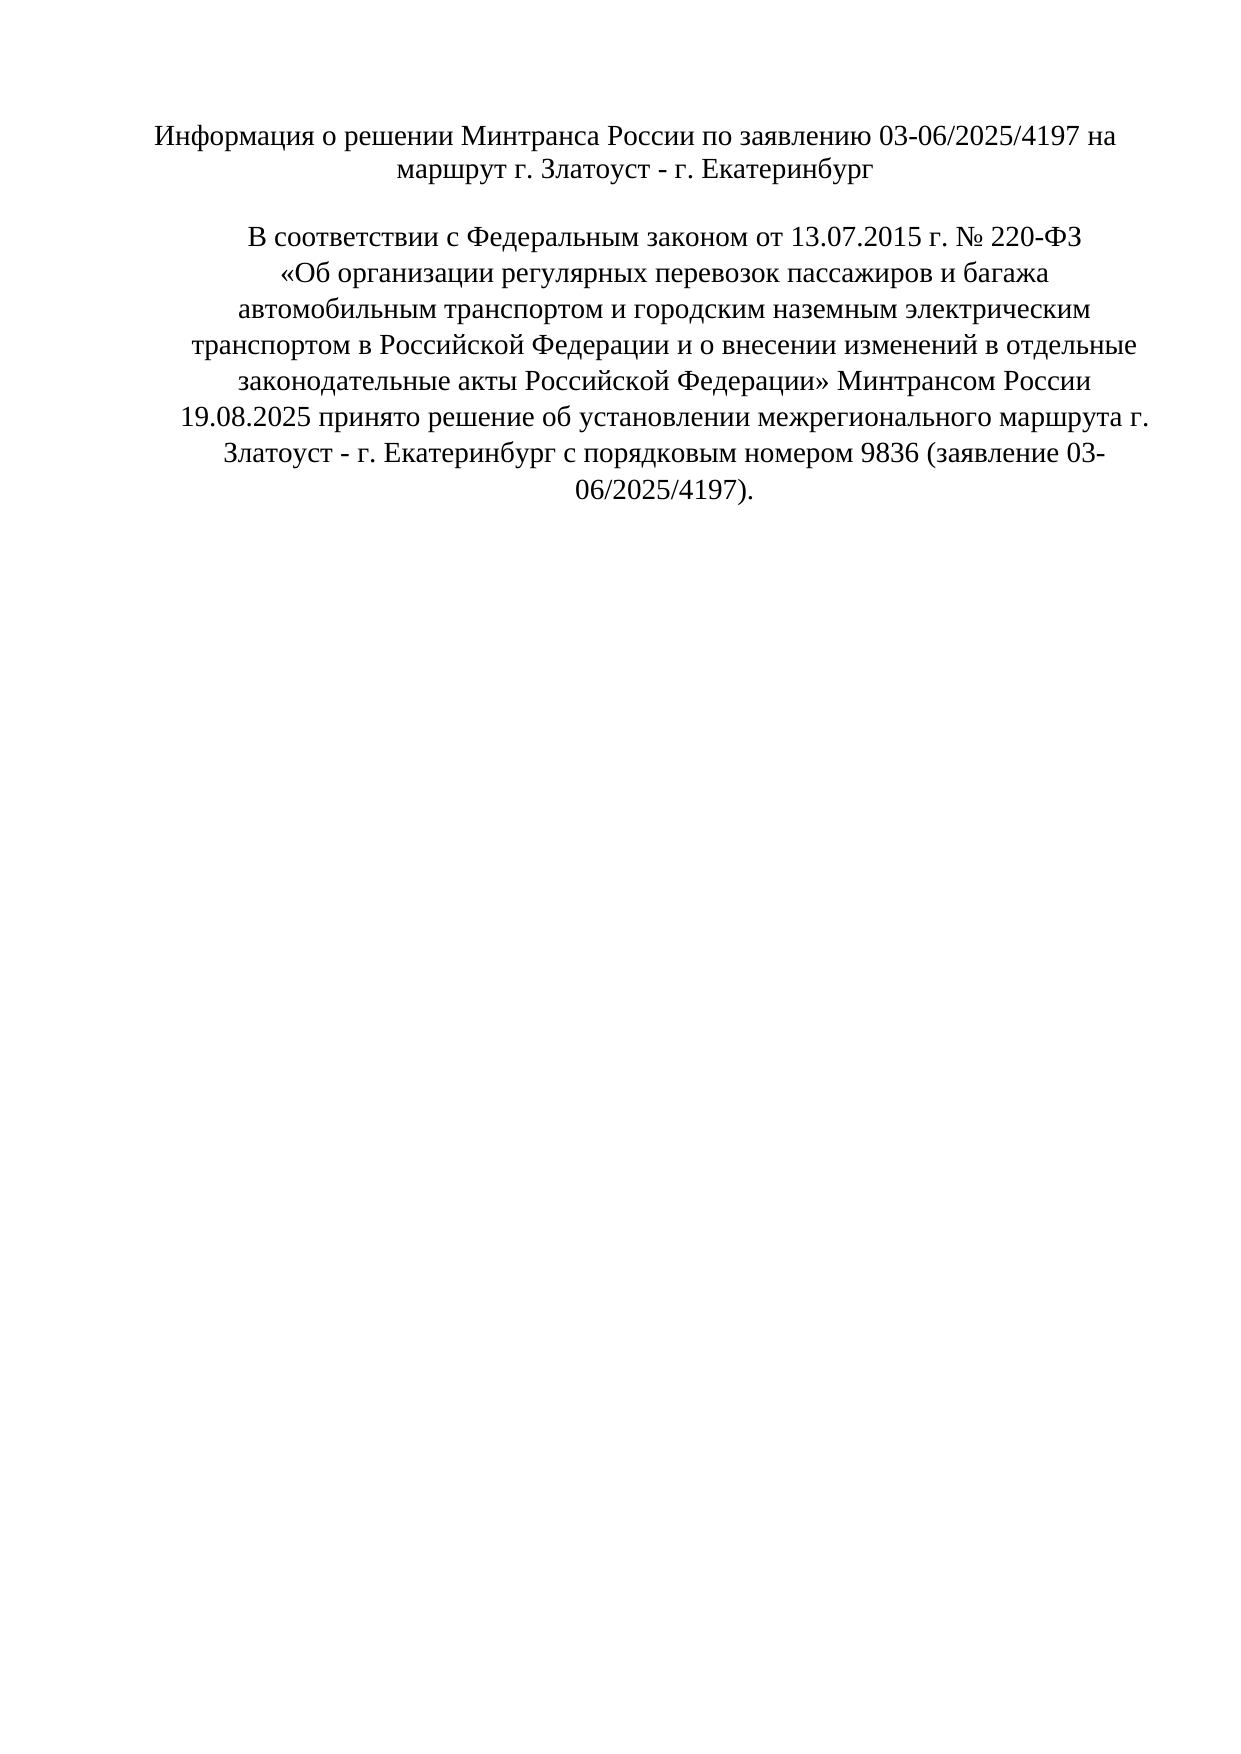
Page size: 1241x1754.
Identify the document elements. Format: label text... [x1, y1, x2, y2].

text В соответствии с Федеральным законом от 13.07.2015 г. № 220-ФЗ «Об организации регулярных перевозок пассажиров и багажа автомобильным транспортом и городским наземным электрическим транспортом в Российской Федерации и о внесении изменений в отдельные законодательные акты Российской Федерации» Минтрансом России 19.08.2025 принято решение об установлении межрегионального маршрута г. Златоуст - г. Екатеринбург с порядковым номером 9836 (заявление 03-06/2025/4197). [177, 219, 1152, 505]
text Информация о решении Минтранса России по заявлению 03-06/2025/4197 на маршрут г. Златоуст - г. Екатеринбург [118, 118, 1152, 185]
